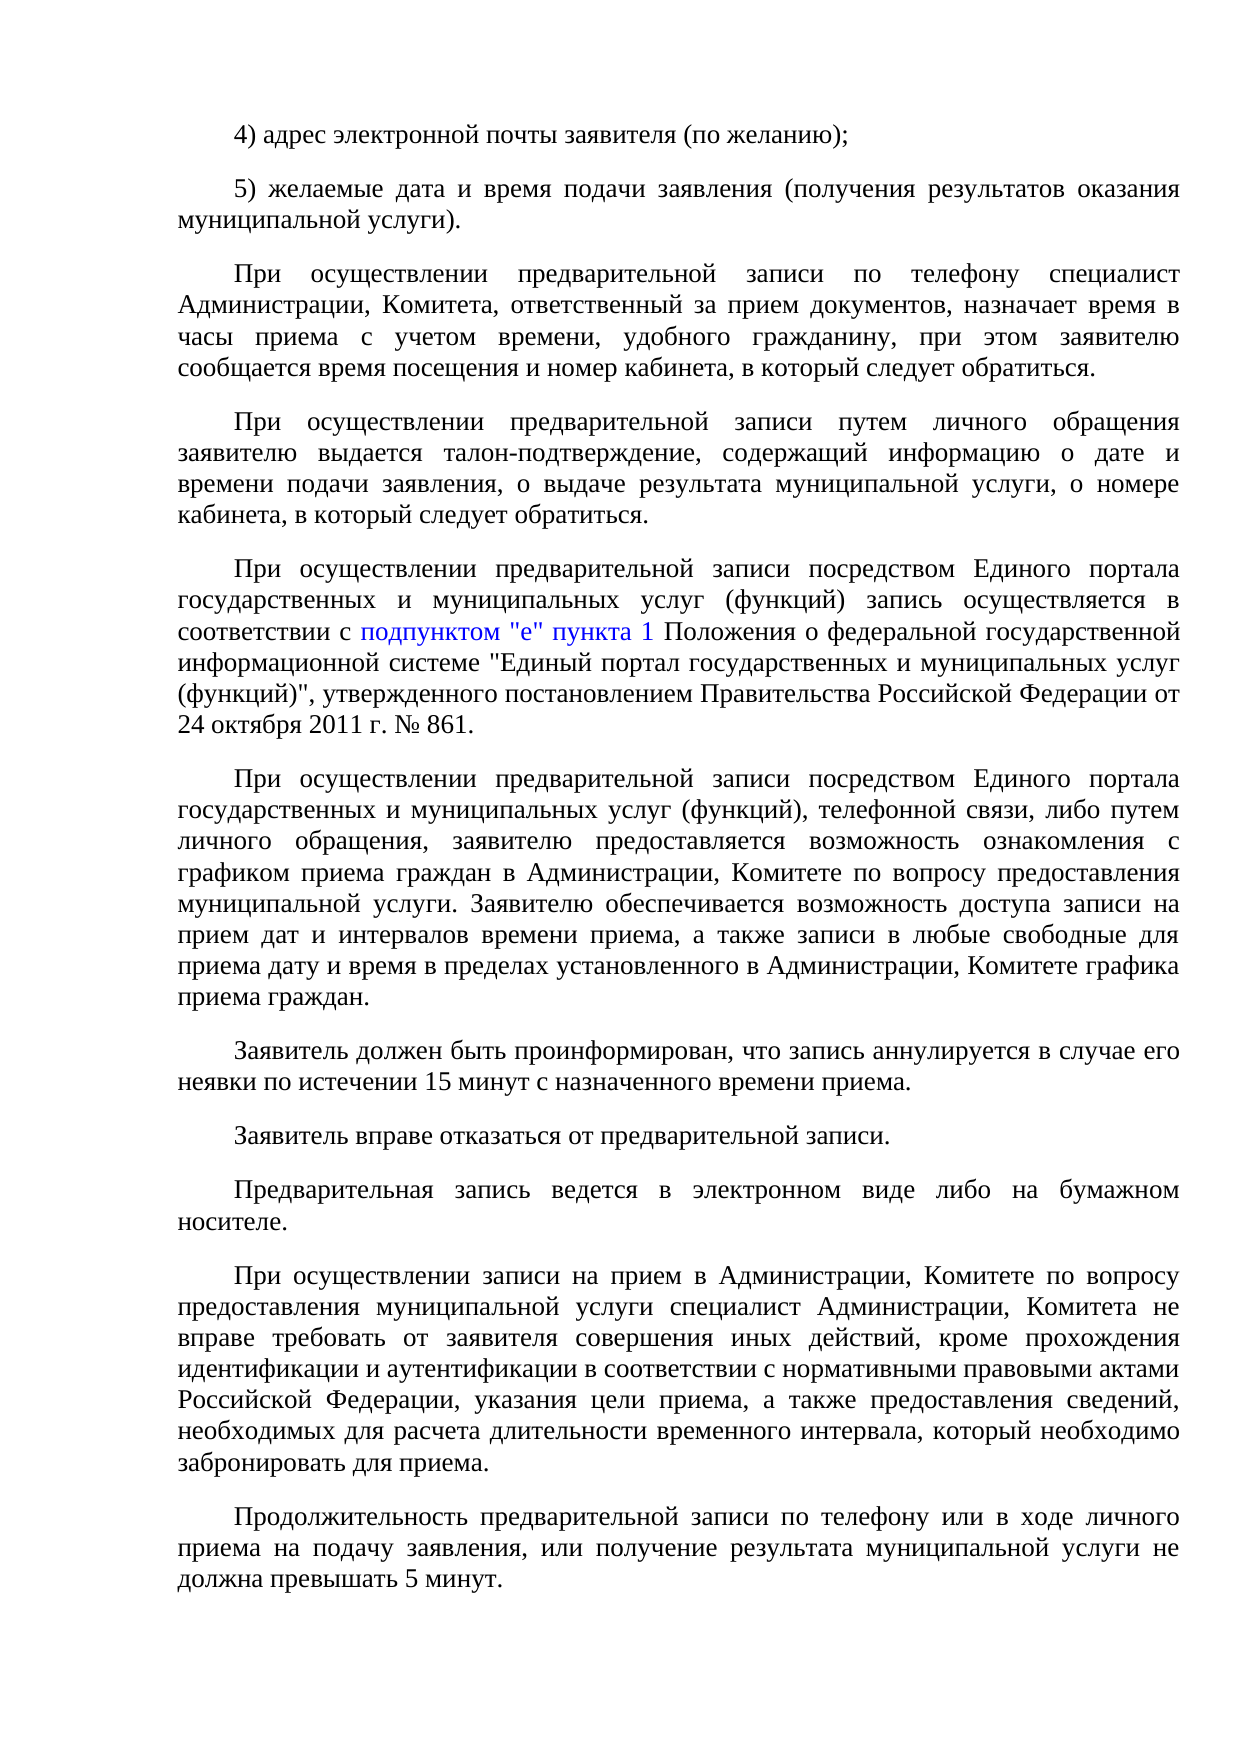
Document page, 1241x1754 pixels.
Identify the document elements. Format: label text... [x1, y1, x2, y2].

text Заявитель вправе отказаться от предварительной записи. [177, 1119, 1181, 1151]
text 5) желаемые дата и время подачи заявления (получения результатов оказания муниципальной услуги). [177, 172, 1181, 234]
text При осуществлении предварительной записи путем личного обращения заявителю выдается талон-подтверждение, содержащий информацию о дате и времени подачи заявления, о выдаче результата муниципальной услуги, о номере кабинета, в который следует обратиться. [177, 405, 1181, 529]
text Предварительная запись ведется в электронном виде либо на бумажном носителе. [177, 1173, 1181, 1236]
text При осуществлении записи на прием в Администрации, Комитете по вопросу предоставления муниципальной услуги специалист Администрации, Комитета не вправе требовать от заявителя совершения иных действий, кроме прохождения идентификации и аутентификации в соответствии с нормативными правовыми актами Российской Федерации, указания цели приема, а также предоставления сведений, необходимых для расчета длительности временного интервала, который необходимо забронировать для приема. [177, 1259, 1181, 1477]
text Продолжительность предварительной записи по телефону или в ходе личного приема на подачу заявления, или получение результата муниципальной услуги не должна превышать 5 минут. [177, 1500, 1181, 1593]
text При осуществлении предварительной записи посредством Единого портала государственных и муниципальных услуг (функций), телефонной связи, либо путем личного обращения, заявителю предоставляется возможность ознакомления с графиком приема граждан в Администрации, Комитете по вопросу предоставления муниципальной услуги. Заявителю обеспечивается возможность доступа записи на прием дат и интервалов времени приема, а также записи в любые свободные для приема дату и время в пределах установленного в Администрации, Комитете графика приема граждан. [177, 762, 1181, 1011]
text При осуществлении предварительной записи по телефону специалист Администрации, Комитета, ответственный за прием документов, назначает время в часы приема с учетом времени, удобного гражданину, при этом заявителю сообщается время посещения и номер кабинета, в который следует обратиться. [177, 257, 1181, 382]
text Заявитель должен быть проинформирован, что запись аннулируется в случае его неявки по истечении 15 минут с назначенного времени приема. [177, 1034, 1181, 1097]
text 4) адрес электронной почты заявителя (по желанию); [177, 118, 1181, 149]
text При осуществлении предварительной записи посредством Единого портала государственных и муниципальных услуг (функций) запись осуществляется в соответствии с подпунктом "е" пункта 1 Положения о федеральной государственной информационной системе "Единый портал государственных и муниципальных услуг (функций)", утвержденного постановлением Правительства Российской Федерации от 24 октября 2011 г. № 861. [177, 552, 1181, 739]
